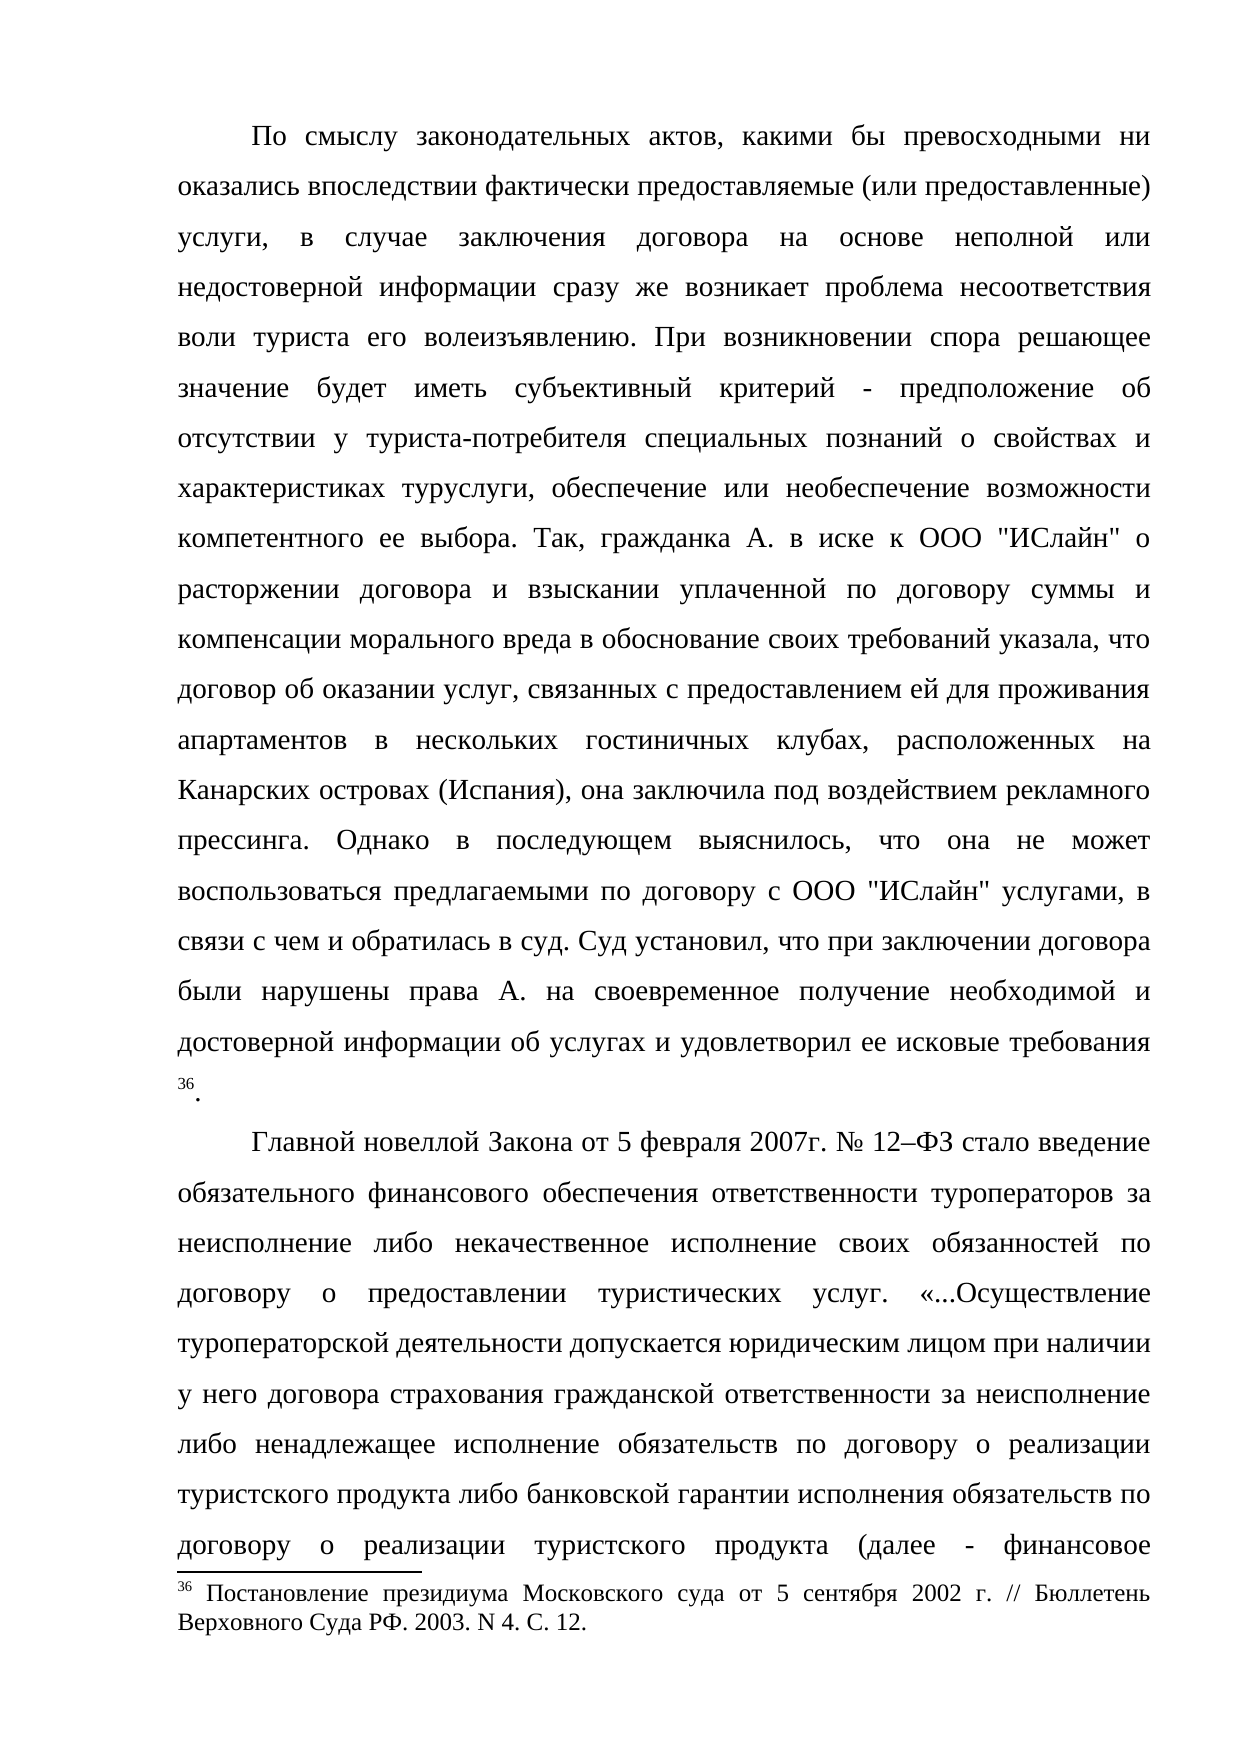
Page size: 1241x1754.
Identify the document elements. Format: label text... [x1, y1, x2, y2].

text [177, 1124, 1152, 1560]
text По смыслу законодательных актов, какими бы превосходными ни оказались впоследствии фактически предоставляемые (или предоставленные) услуги, в случае заключения договора на основе неполной или недостоверной информации сразу же возникает проблема несоответствия воли туриста его волеизъявлению. При возникновении спора решающее значение будет иметь субъективный критерий - предположение об отсутствии у туриста-потребителя специальных познаний о свойствах и характеристиках туруслуги, обеспечение или необеспечение возможности компетентного ее выбора. Так, гражданка А. в иске к ООО "ИСлайн" о расторжении договора и взыскании уплаченной по договору суммы и компенсации морального вреда в обоснование своих требований указала, что договор об оказании услуг, связанных с предоставлением ей для проживания апартаментов в нескольких гостиничных клубах, расположенных на Канарских островах (Испания), она заключила под воздействием рекламного прессинга. Однако в последующем выяснилось, что она не может воспользоваться предлагаемыми по договору с ООО "ИСлайн" услугами, в связи с чем и обратилась в суд. Суд установил, что при заключении договора были нарушены права А. на своевременное получение необходимой и достоверной информации об услугах и удовлетворил ее исковые требования . [177, 118, 1152, 1108]
